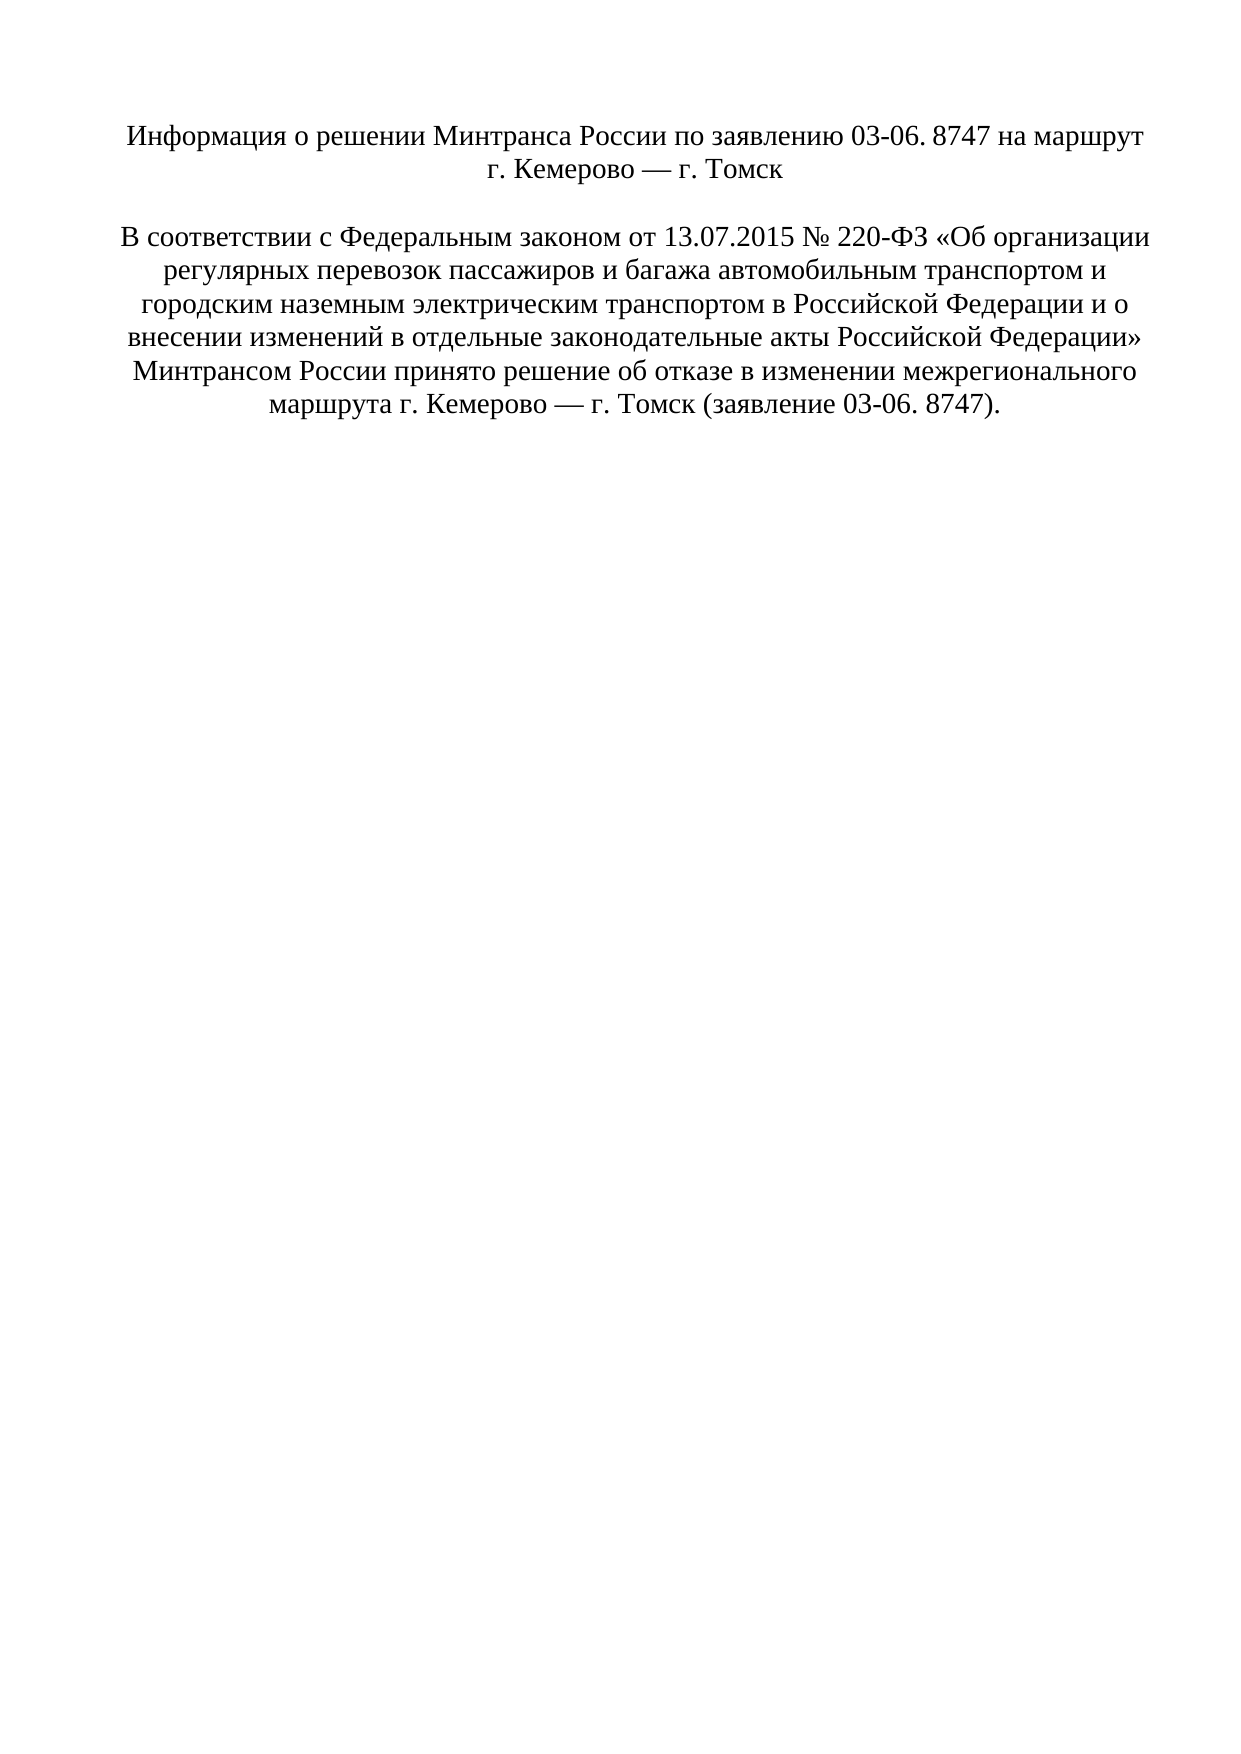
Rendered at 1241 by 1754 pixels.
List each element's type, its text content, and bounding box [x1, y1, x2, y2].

text Информация о решении Минтранса России по заявлению 03-06. 8747 на маршрут г. Кемерово — г. Томск [118, 118, 1152, 185]
text В соответствии с Федеральным законом от 13.07.2015 № 220-ФЗ «Об организации регулярных перевозок пассажиров и багажа автомобильным транспортом и городским наземным электрическим транспортом в Российской Федерации и о внесении изменений в отдельные законодательные акты Российской Федерации» Минтрансом России принято решение об отказе в изменении межрегионального маршрута г. Кемерово — г. Томск (заявление 03-06. 8747). [118, 219, 1152, 420]
